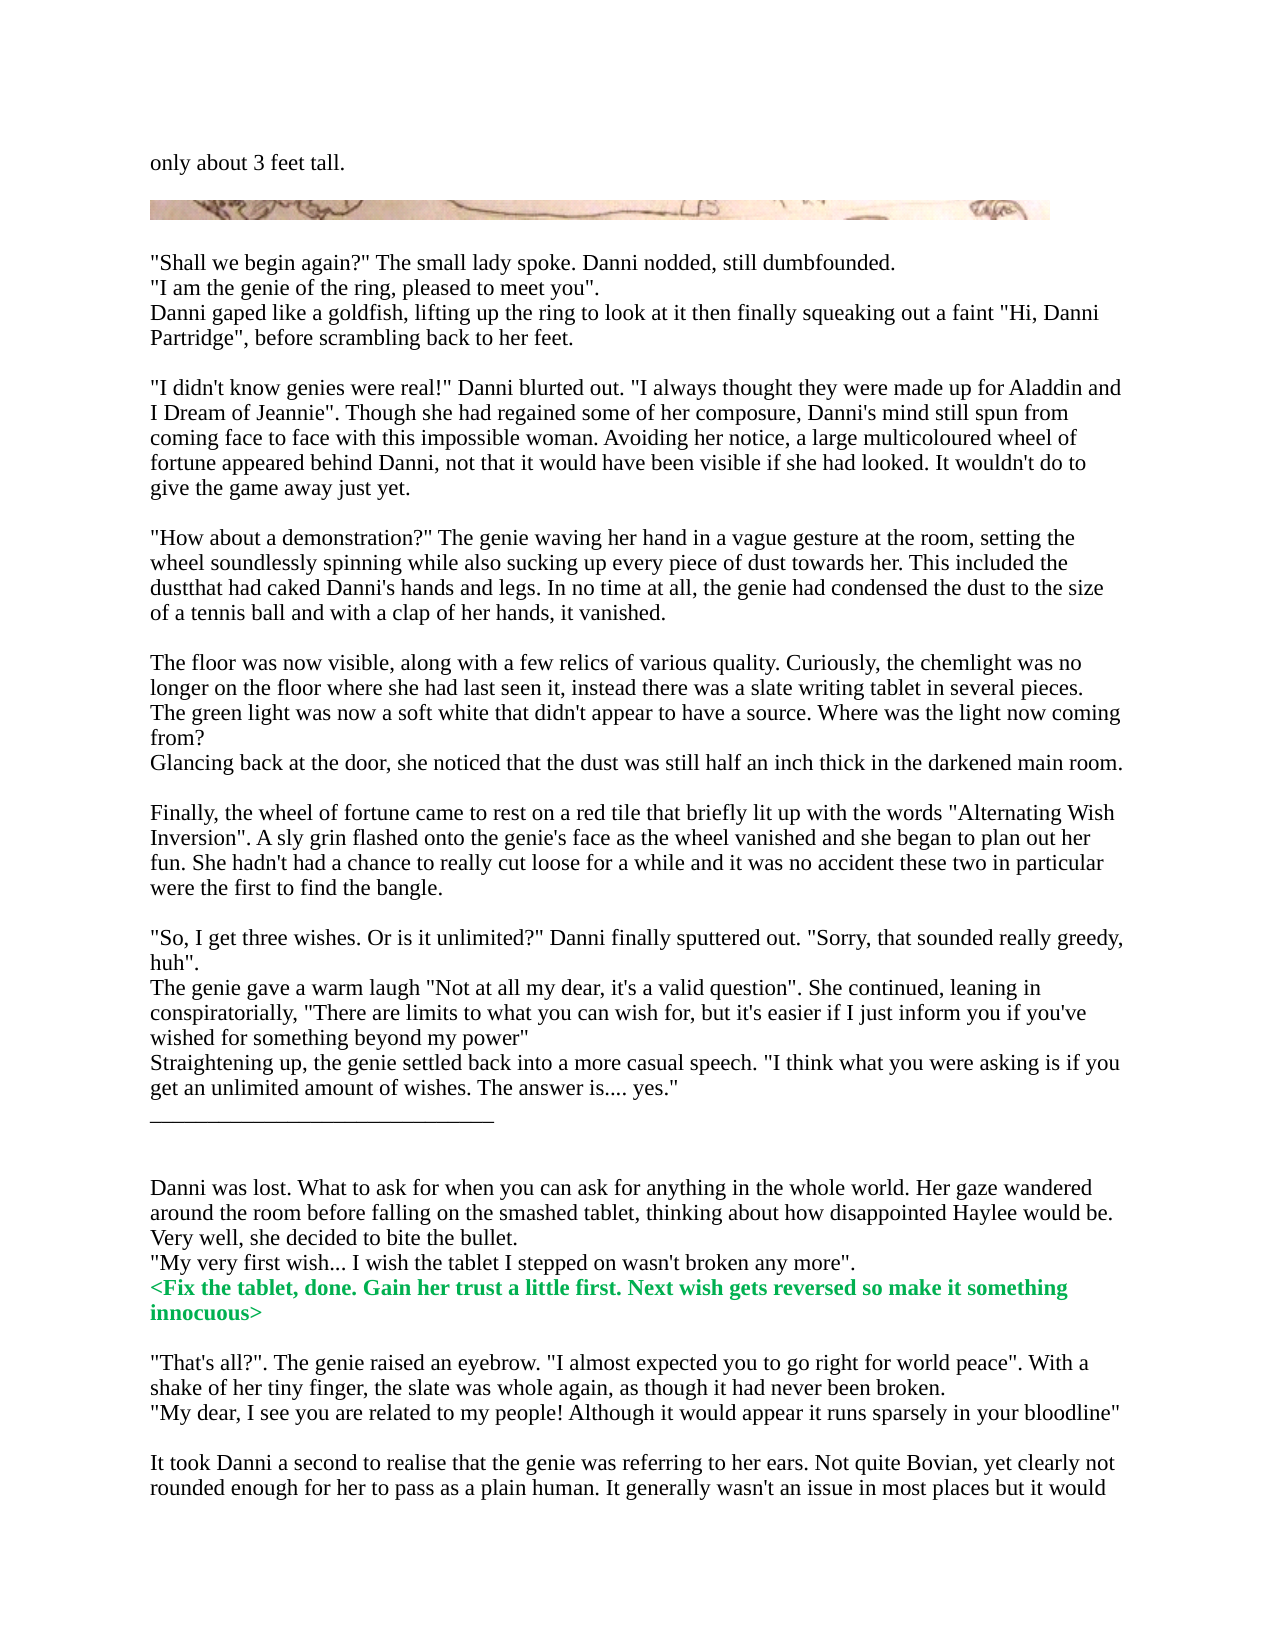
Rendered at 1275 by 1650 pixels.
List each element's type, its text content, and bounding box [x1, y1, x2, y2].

text Glancing back at the door, she noticed that the dust was still half an inch thick in the darkened main room. [150, 750, 1125, 775]
text The genie gave a warm laugh "Not at all my dear, it's a valid question". She continued, leaning in conspiratorially, "There are limits to what you can wish for, but it's easier if I just inform you if you've wished for something beyond my power" [150, 975, 1125, 1050]
text "So, I get three wishes. Or is it unlimited?" Danni finally sputtered out. "Sorry, that sounded really greedy, huh". [150, 925, 1125, 975]
text Danni gaped like a goldfish, lifting up the ring to look at it then finally squeaking out a faint "Hi, Danni Partridge", before scrambling back to her feet. [150, 300, 1125, 350]
text <Fix the tablet, done. Gain her trust a little first. Next wish gets reversed so make it something innocuous> [150, 1275, 1125, 1325]
text Danni was lost. What to ask for when you can ask for anything in the whole world. Her gaze wandered around the room before falling on the smashed tablet, thinking about how disappointed Haylee would be. Very well, she decided to bite the bullet. [150, 1175, 1125, 1250]
text "I didn't know genies were real!" Danni blurted out. "I always thought they were made up for Aladdin and I Dream of Jeannie". Though she had regained some of her composure, Danni's mind still spun from coming face to face with this impossible woman. Avoiding her notice, a large multicoloured wheel of fortune appeared behind Danni, not that it would have been visible if she had looked. It wouldn't do to give the game away just yet. [150, 375, 1125, 500]
text "That's all?". The genie raised an eyebrow. "I almost expected you to go right for world peace". With a shake of her tiny finger, the slate was whole again, as though it had never been broken. [150, 1350, 1125, 1400]
text Straightening up, the genie settled back into a more casual speech. "I think what you were asking is if you get an unlimited amount of wishes. The answer is.... yes." [150, 1050, 1125, 1100]
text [150, 150, 1125, 175]
text The floor was now visible, along with a few relics of various quality. Curiously, the chemlight was no longer on the floor where she had last seen it, instead there was a slate writing tablet in several pieces. The green light was now a soft white that didn't appear to have a source. Where was the light now coming from? [150, 650, 1125, 750]
text ______________________________ [150, 1100, 1125, 1125]
text "My dear, I see you are related to my people! Although it would appear it runs sparsely in your bloodline" [150, 1400, 1125, 1425]
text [150, 1450, 1125, 1500]
text "How about a demonstration?" The genie waving her hand in a vague gesture at the room, setting the wheel soundlessly spinning while also sucking up every piece of dust towards her. This included the dustthat had caked Danni's hands and legs. In no time at all, the genie had condensed the dust to the size of a tennis ball and with a clap of her hands, it vanished. [150, 525, 1125, 625]
text "I am the genie of the ring, pleased to meet you". [150, 275, 1125, 300]
text "Shall we begin again?" The small lady spoke. Danni nodded, still dumbfounded. [150, 250, 1125, 275]
text "My very first wish... I wish the tablet I stepped on wasn't broken any more". [150, 1250, 1125, 1275]
text Finally, the wheel of fortune came to rest on a red tile that briefly lit up with the words "Alternating Wish Inversion". A sly grin flashed onto the genie's face as the wheel vanished and she began to plan out her fun. She hadn't had a chance to really cut loose for a while and it was no accident these two in particular were the first to find the bangle. [150, 800, 1125, 900]
